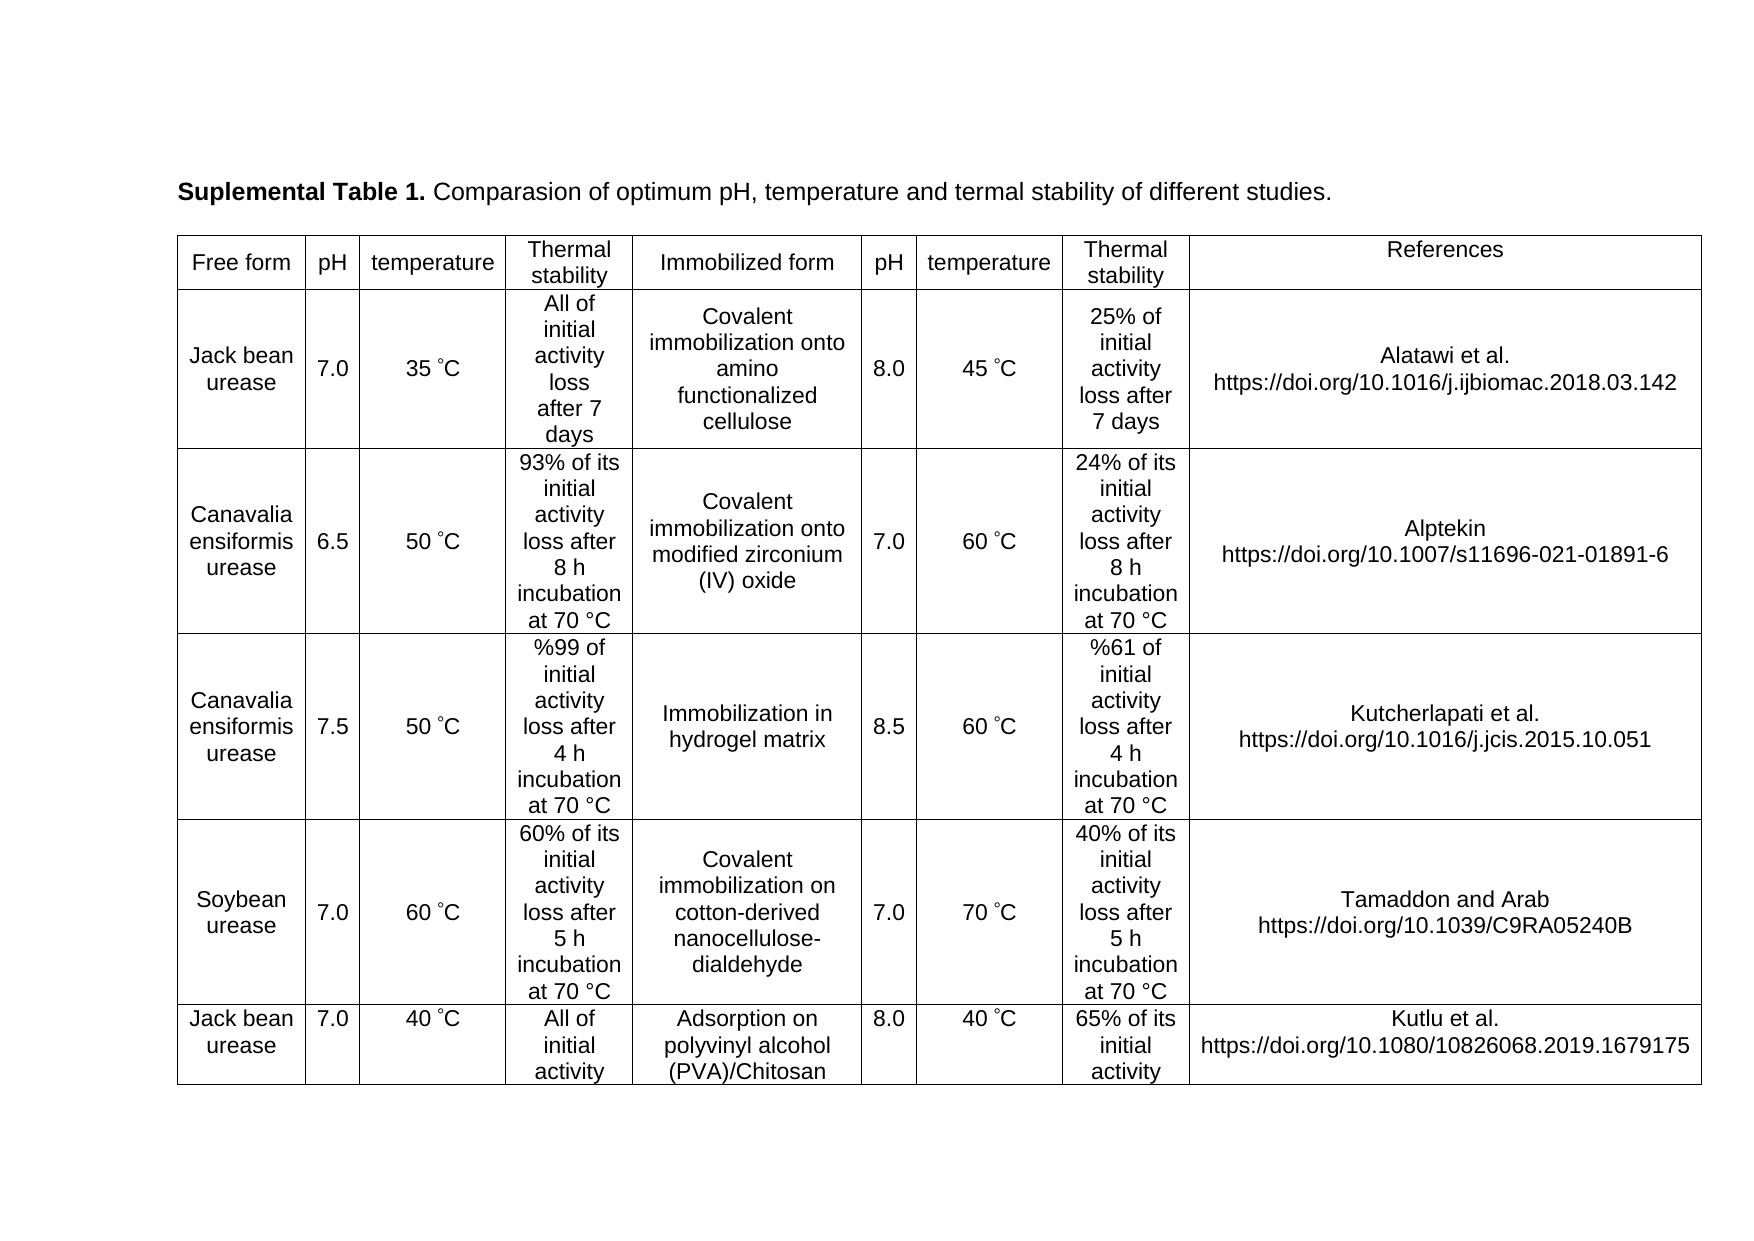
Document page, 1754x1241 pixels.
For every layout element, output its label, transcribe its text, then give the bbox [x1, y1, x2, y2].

table_cell 7.0 [306, 290, 359, 448]
table_cell 25% of initial activity loss after 7 days [1063, 290, 1189, 448]
table_cell Canavalia ensiformis urease [178, 449, 305, 633]
table_cell 60 C [917, 634, 1062, 819]
table_header Free form [178, 236, 305, 288]
table_cell Tamaddon and Arab https://doi.org/10.1039/C9RA05240B [1190, 820, 1701, 1004]
table_cell 8.5 [862, 634, 916, 819]
table_cell 7.0 [862, 820, 916, 1004]
table_cell Kutcherlapati et al. https://doi.org/10.1016/j.jcis.2015.10.051 [1190, 634, 1701, 819]
table_cell 8.0 [862, 290, 916, 448]
table_cell 7.0 [862, 449, 916, 633]
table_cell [506, 1005, 632, 1084]
table_cell 93% of its initial activity loss after 8 h incubation at 70 °C [506, 449, 632, 633]
text Suplemental Table 1. Comparasion of optimum pH, temperature and termal stability of different studies. [177, 177, 1577, 206]
table_cell Covalent immobilization onto modified zirconium (IV) oxide [633, 449, 861, 633]
table_cell Canavalia ensiformis urease [178, 634, 305, 819]
table_cell %61 of initial activity loss after 4 h incubation at 70 °C [1063, 634, 1189, 819]
table_cell 7.0 [306, 820, 359, 1004]
table_cell 45 C [917, 290, 1062, 448]
table_cell 50 C [360, 449, 505, 633]
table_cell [1190, 1005, 1701, 1084]
table_header References [1190, 236, 1701, 288]
table_cell 35 C [360, 290, 505, 448]
table_cell 40 C [917, 1005, 1062, 1084]
table_cell Alatawi et al. https://doi.org/10.1016/j.ijbiomac.2018.03.142 [1190, 290, 1701, 448]
table_cell 50 C [360, 634, 505, 819]
table_cell Jack bean urease [178, 1005, 305, 1084]
table_cell 70 C [917, 820, 1062, 1004]
table_header Thermal stability [1063, 236, 1189, 288]
table_header pH [306, 236, 359, 288]
table_cell 40% of its initial activity loss after 5 h incubation at 70 °C [1063, 820, 1189, 1004]
table_header temperature [360, 236, 505, 288]
table_cell Alptekin https://doi.org/10.1007/s11696-021-01891-6 [1190, 449, 1701, 633]
table_cell Covalent immobilization on cotton-derived nanocellulose-dialdehyde [633, 820, 861, 1004]
table_cell Immobilization in hydrogel matrix [633, 634, 861, 819]
table_header temperature [917, 236, 1062, 288]
table_cell 60 C [917, 449, 1062, 633]
table_cell %99 of initial activity loss after 4 h incubation at 70 °C [506, 634, 632, 819]
table_cell 7.0 [306, 1005, 359, 1084]
table_cell 7.5 [306, 634, 359, 819]
table_cell 40 C [360, 1005, 505, 1084]
table_cell 6.5 [306, 449, 359, 633]
table_header Thermal stability [506, 236, 632, 288]
table_cell Jack bean urease [178, 290, 305, 448]
table_cell 24% of its initial activity loss after 8 h incubation at 70 °C [1063, 449, 1189, 633]
table_cell 8.0 [862, 1005, 916, 1084]
table_header pH [862, 236, 916, 288]
table_cell Soybean urease [178, 820, 305, 1004]
table_cell All of initial activity loss after 7 days [506, 290, 632, 448]
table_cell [633, 1005, 861, 1084]
table_cell 60% of its initial activity loss after 5 h incubation at 70 °C [506, 820, 632, 1004]
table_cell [1063, 1005, 1189, 1084]
table_header Immobilized form [633, 236, 861, 288]
table_cell 60 C [360, 820, 505, 1004]
table_cell Covalent immobilization onto amino functionalized cellulose [633, 290, 861, 448]
